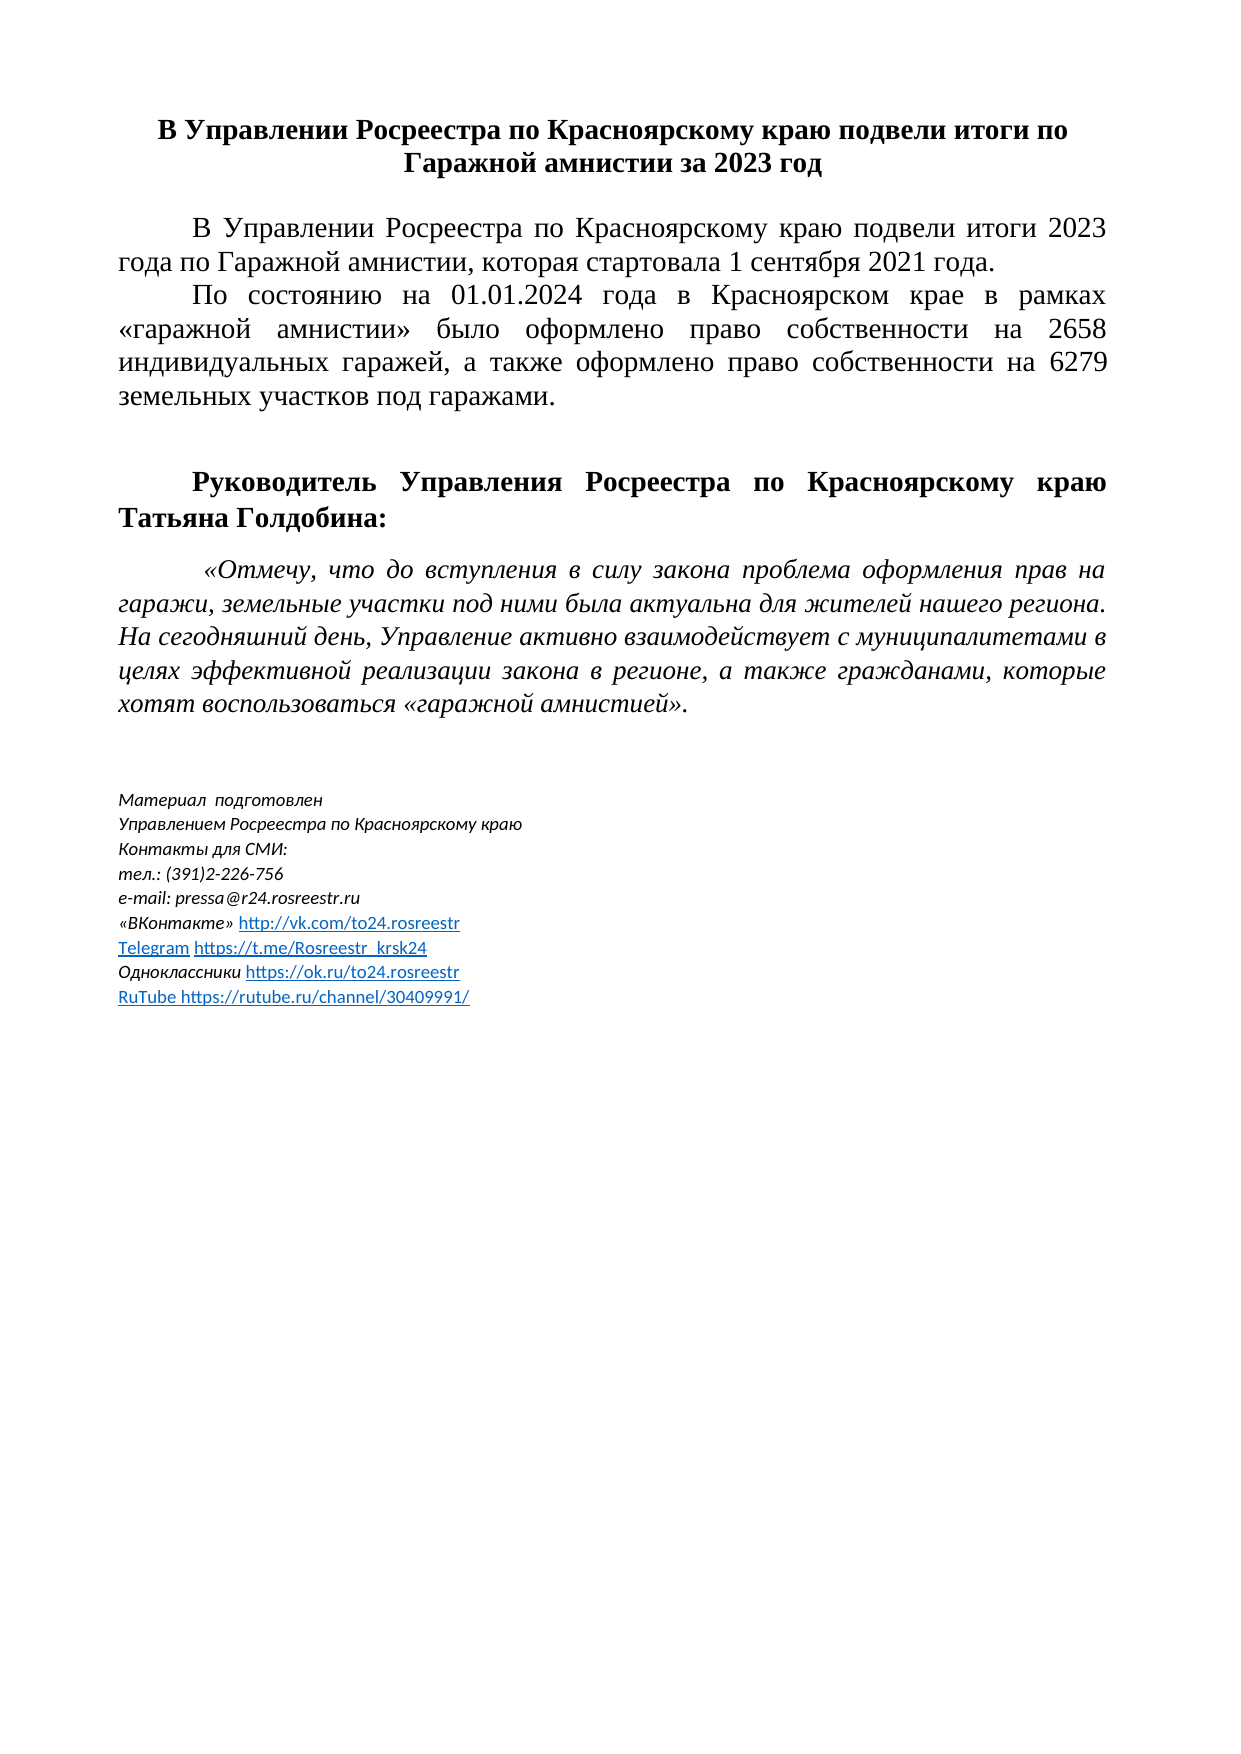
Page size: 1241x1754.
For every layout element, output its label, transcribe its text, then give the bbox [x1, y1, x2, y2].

text В Управлении Росреестра по Красноярскому краю подвели итоги 2023 года по Гаражной амнистии, которая стартовала 1 сентября 2021 года. [118, 210, 1107, 277]
text тел.: (391)2-226-756 [118, 862, 1107, 885]
text Руководитель Управления Росреестра по Красноярскому краю Татьяна Голдобина: [118, 464, 1107, 534]
text «ВКонтакте» http://vk.com/to24.rosreestr [118, 911, 1107, 934]
text Telegram https://t.me/Rosreestr_krsk24 [189, 936, 1107, 959]
text Одноклассники https://ok.ru/to24.rosreestr [118, 961, 1107, 983]
text Материал подготовлен [118, 788, 1107, 811]
text Управлением Росреестра по Красноярскому краю [118, 812, 1107, 835]
text RuTube https://rutube.ru/channel/30409991/ [118, 985, 1107, 1008]
text е-mail: pressa@r24.rosreestr.ru [118, 887, 1107, 909]
text Контакты для СМИ: [118, 837, 1107, 860]
text В Управлении Росреестра по Красноярскому краю подвели итоги по Гаражной амнистии за 2023 год [118, 112, 1107, 179]
text По состоянию на 01.01.2024 года в Красноярском крае в рамках «гаражной амнистии» было оформлено право собственности на 2658 индивидуальных гаражей, а также оформлено право собственности на 6279 земельных участков под гаражами. [118, 277, 1107, 411]
text «Отмечу, что до вступления в силу закона проблема оформления прав на гаражи, земельные участки под ними была актуальна для жителей нашего региона. На сегодняшний день, Управление активно взаимодействует с муниципалитетами в целях эффективной реализации закона в регионе, а также гражданами, которые хотят воспользоваться «гаражной амнистией». [118, 553, 1107, 718]
